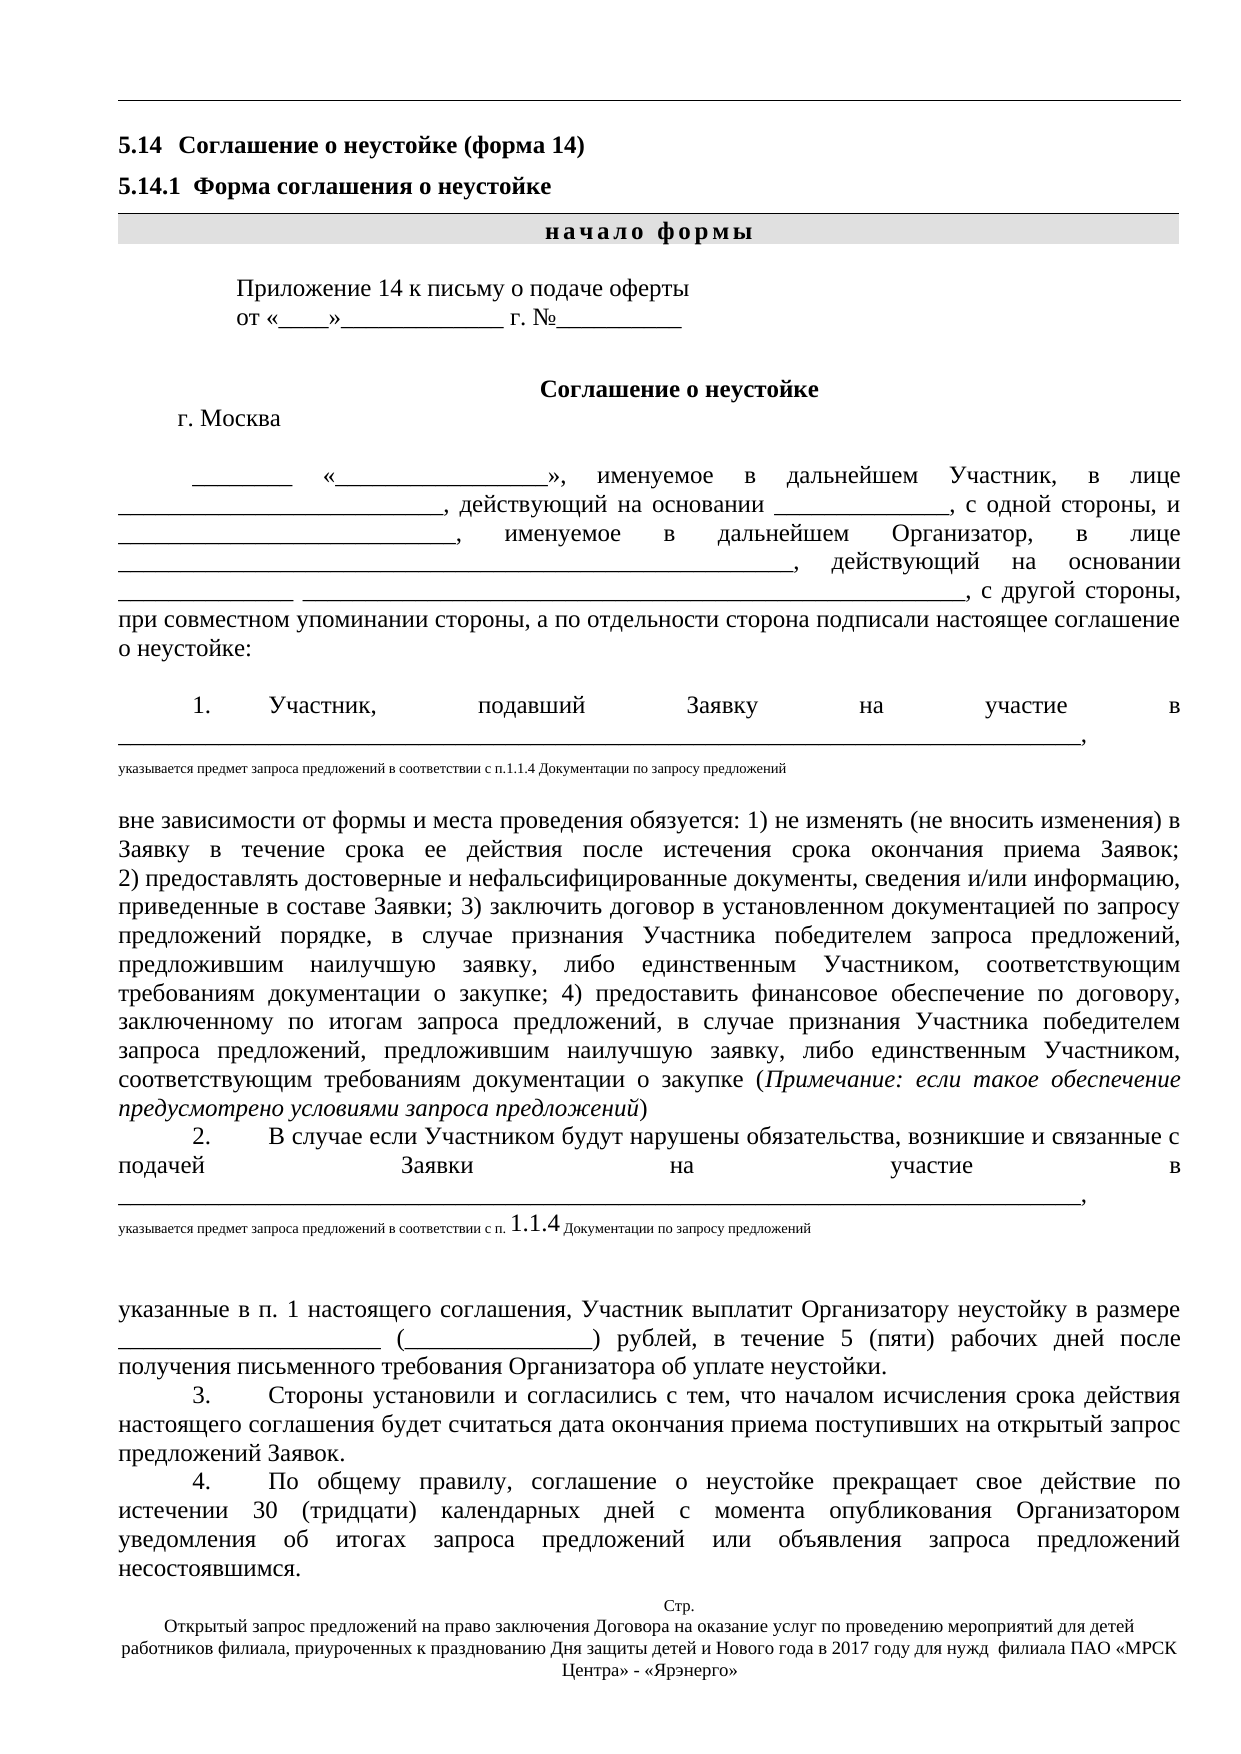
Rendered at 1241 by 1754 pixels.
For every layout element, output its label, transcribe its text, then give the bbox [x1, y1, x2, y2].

text указывается предмет запроса предложений в соответствии с п. 1.1.4 Документации по запросу предложений [118, 1208, 1181, 1236]
subtitle Соглашение о неустойке (форма 14) [118, 130, 1181, 159]
list В случае если Участником будут нарушены обязательства, возникшие и связанные с подачей Заявки на участие в _____________________________________________________________________________, [118, 1121, 1181, 1208]
text вне зависимости от формы и места проведения обязуется: 1) не изменять (не вносить изменения) в Заявку в течение срока ее действия после истечения срока окончания приема Заявок; 2) предоставлять достоверные и нефальсифицированные документы, сведения и/или информацию, приведенные в составе Заявки; 3) заключить договор в установленном документацией по запросу предложений порядке, в случае признания Участника победителем запроса предложений, предложившим наилучшую заявку, либо единственным Участником, соответствующим требованиям документации о закупке; 4) предоставить финансовое обеспечение по договору, заключенному по итогам запроса предложений, в случае признания Участника победителем запроса предложений, предложившим наилучшую заявку, либо единственным Участником, соответствующим требованиям документации о закупке (Примечание: если такое обеспечение предусмотрено условиями запроса предложений) [118, 805, 1181, 1121]
text Соглашение о неустойке [118, 374, 1181, 403]
list По общему правилу, соглашение о неустойке прекращает свое действие по истечении 30 (тридцати) календарных дней с момента опубликования Организатором уведомления об итогах запроса предложений или объявления запроса предложений несостоявшимся. [118, 1466, 1181, 1581]
text г. Москва [118, 403, 1181, 431]
text ________ «_________________», именуемое в дальнейшем Участник, в лице __________________________, действующий на основании ______________, с одной стороны, и ___________________________, именуемое в дальнейшем Организатор, в лице ______________________________________________________, действующий на основании ______________ _____________________________________________________, с другой стороны, при совместном упоминании стороны, а по отдельности сторона подписали настоящее соглашение о неустойке: [118, 460, 1181, 661]
list Стороны установили и согласились с тем, что началом исчисления срока действия настоящего соглашения будет считаться дата окончания приема поступивших на открытый запрос предложений Заявок. [118, 1380, 1181, 1466]
list Участник, подавший Заявку на участие в _____________________________________________________________________________, [118, 690, 1181, 748]
text указывается предмет запроса предложений в соответствии с п.1.1.4 Документации по запросу предложений [118, 748, 1181, 776]
subtitle Форма соглашения о неустойке [118, 171, 1181, 200]
text начало формы [118, 214, 1179, 244]
text указанные в п. 1 настоящего соглашения, Участник выплатит Организатору неустойку в размере _____________________ (_______________) рублей, в течение 5 (пяти) рабочих дней после получения письменного требования Организатора об уплате неустойки. [118, 1294, 1181, 1380]
text Приложение 14 к письму о подаче оферты от «____»_____________ г. №__________ [236, 273, 1181, 331]
